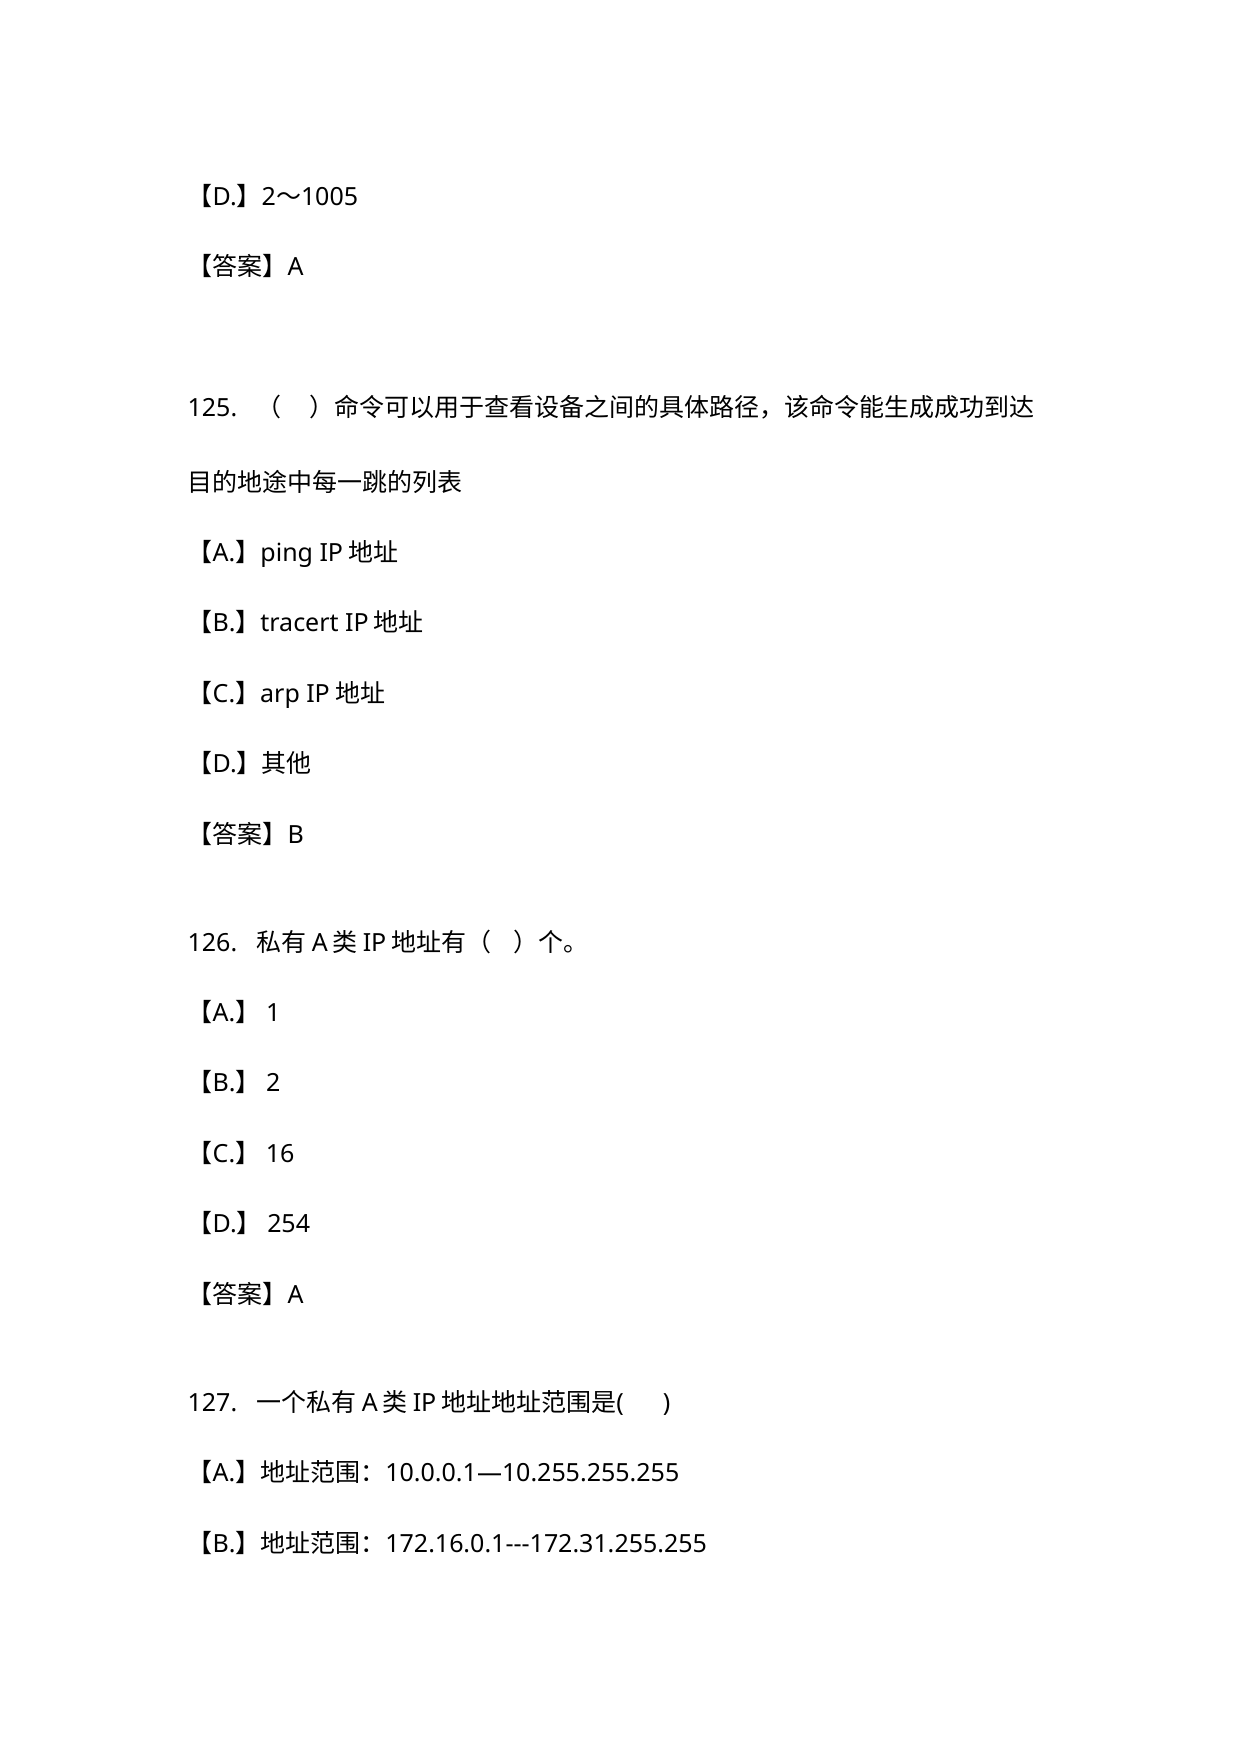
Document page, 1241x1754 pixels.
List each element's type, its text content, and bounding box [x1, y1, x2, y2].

text 【答案】A [187, 232, 1053, 297]
list 一个私有A类IP地址地址范围是( ) [187, 1368, 1053, 1433]
text 【C.】 16 [187, 1119, 1053, 1184]
text 【答案】A [187, 1260, 1053, 1325]
text 【D.】 254 [187, 1189, 1053, 1254]
text 【B.】 2 [187, 1048, 1053, 1113]
text 【B.】tracert IP地址 [187, 588, 1053, 653]
list 私有A类IP地址有（ ）个。 [187, 908, 1053, 973]
text 【B.】地址范围：172.16.0.1---172.31.255.255 [187, 1509, 1053, 1574]
text 【答案】B [187, 800, 1053, 865]
text 【A.】ping IP地址 [187, 518, 1053, 583]
text 【D.】2～1005 [187, 162, 1053, 227]
list （ ）命令可以用于查看设备之间的具体路径，该命令能生成成功到达目的地途中每一跳的列表 [187, 373, 1053, 513]
text 【D.】其他 [187, 729, 1053, 794]
text 【A.】 1 [187, 978, 1053, 1043]
text 【C.】arp IP地址 [187, 659, 1053, 724]
text 【A.】地址范围：10.0.0.1—10.255.255.255 [187, 1438, 1053, 1503]
